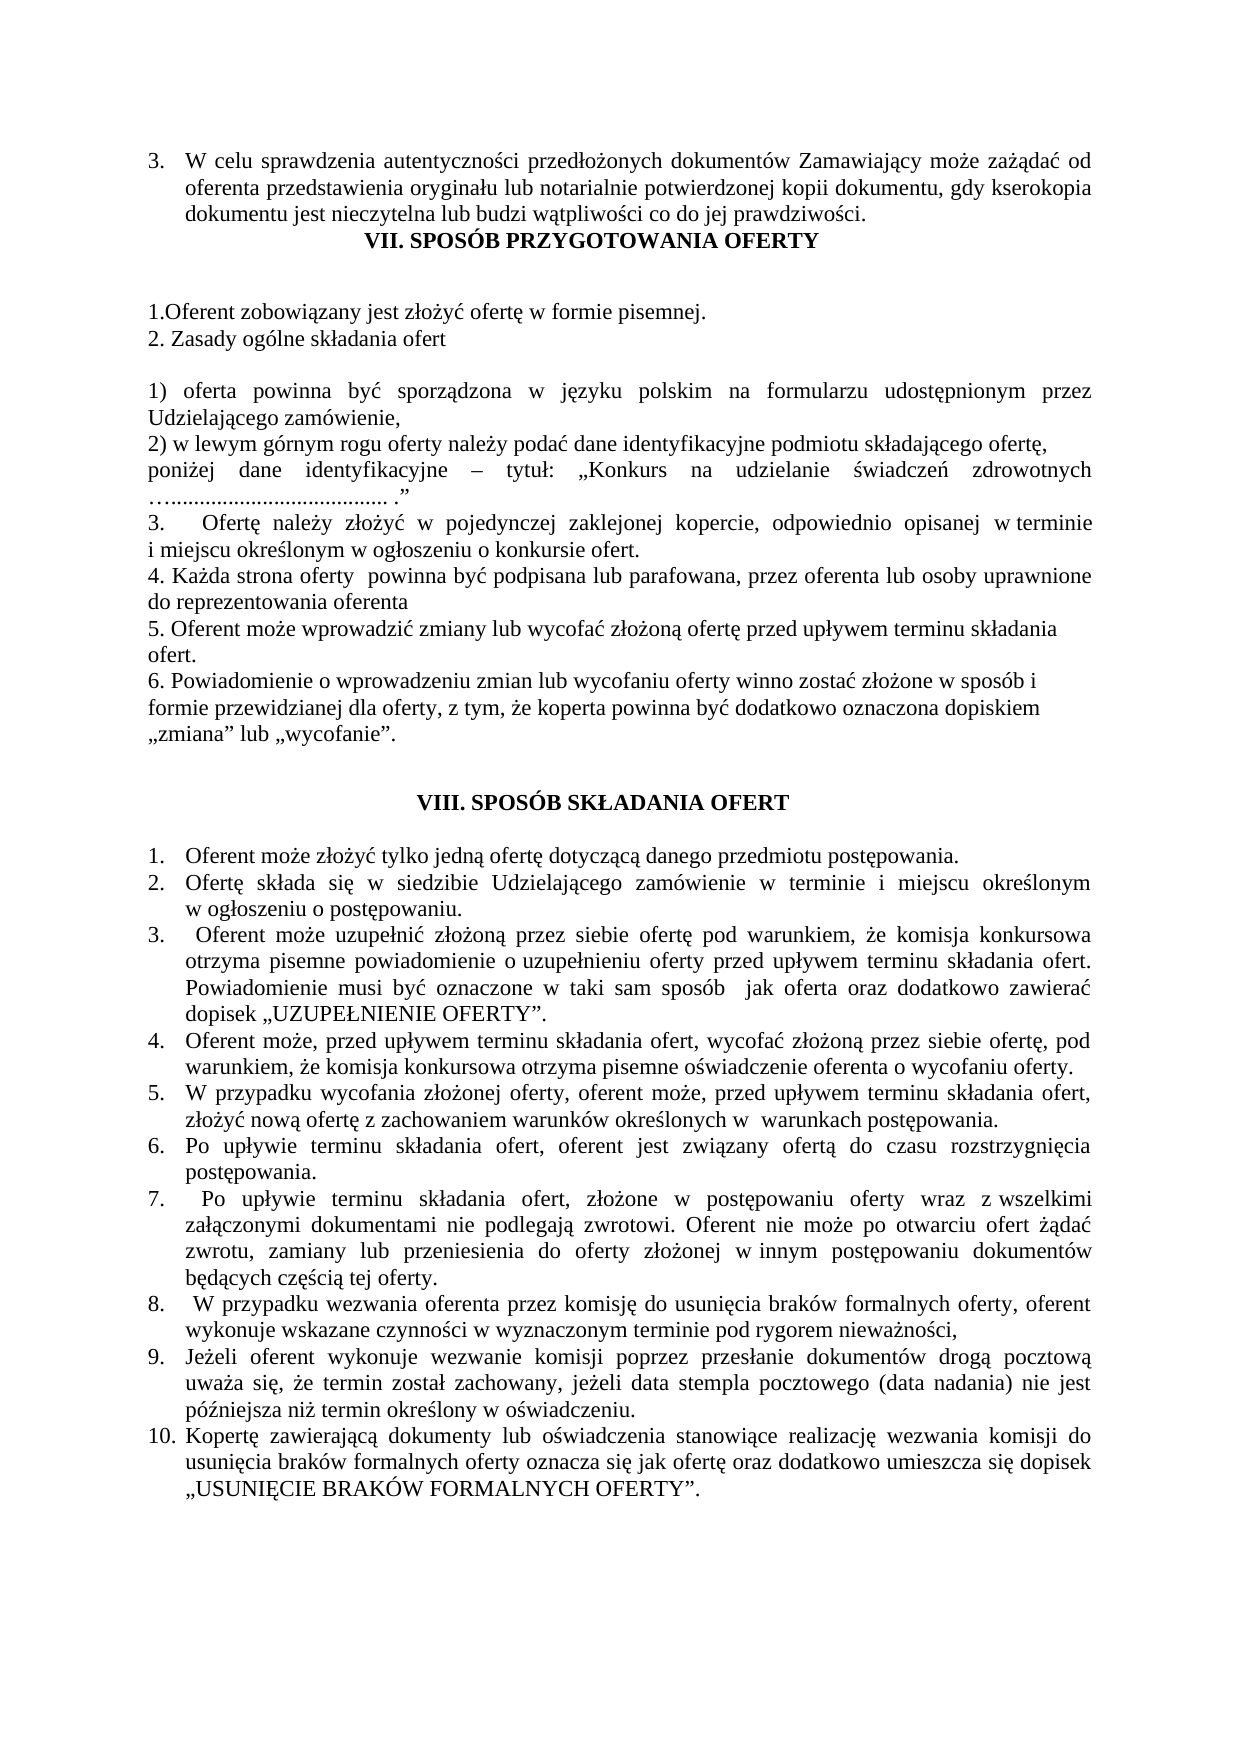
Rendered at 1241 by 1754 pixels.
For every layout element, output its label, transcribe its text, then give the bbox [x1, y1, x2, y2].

text 2. Zasady ogólne składania ofert [148, 325, 1093, 351]
text 3. Ofertę należy złożyć w pojedynczej zaklejonej kopercie, odpowiednio opisanej w terminie i miejscu określonym w ogłoszeniu o konkursie ofert. [148, 509, 1093, 562]
list Ofertę składa się w siedzibie Udzielającego zamówienie w terminie i miejscu określonym w ogłoszeniu o postępowaniu. [148, 868, 1093, 921]
list Jeżeli oferent wykonuje wezwanie komisji poprzez przesłanie dokumentów drogą pocztową uważa się, że termin został zachowany, jeżeli data stempla pocztowego (data nadania) nie jest późniejsza niż termin określony w oświadczeniu. [148, 1343, 1093, 1422]
list Po upływie terminu składania ofert, oferent jest związany ofertą do czasu rozstrzygnięcia postępowania. [148, 1132, 1093, 1185]
list Oferent może złożyć tylko jedną ofertę dotyczącą danego przedmiotu postępowania. [148, 842, 1093, 868]
list W przypadku wezwania oferenta przez komisję do usunięcia braków formalnych oferty, oferent wykonuje wskazane czynności w wyznaczonym terminie pod rygorem nieważności, [148, 1290, 1093, 1343]
text 1.Oferent zobowiązany jest złożyć ofertę w formie pisemnej. [148, 298, 1093, 325]
list W celu sprawdzenia autentyczności przedłożonych dokumentów Zamawiający może zażądać od oferenta przedstawienia oryginału lub notarialnie potwierdzonej kopii dokumentu, gdy kserokopia dokumentu jest nieczytelna lub budzi wątpliwości co do jej prawdziwości. [148, 148, 1093, 227]
list W przypadku wycofania złożonej oferty, oferent może, przed upływem terminu składania ofert, złożyć nową ofertę z zachowaniem warunków określonych w warunkach postępowania. [148, 1079, 1093, 1132]
text 5. Oferent może wprowadzić zmiany lub wycofać złożoną ofertę przed upływem terminu składania ofert. [148, 615, 1093, 667]
text VII. SPOSÓB PRZYGOTOWANIA OFERTY [185, 227, 1093, 253]
list Po upływie terminu składania ofert, złożone w postępowaniu oferty wraz z wszelkimi załączonymi dokumentami nie podlegają zwrotowi. Oferent nie może po otwarciu ofert żądać zwrotu, zamiany lub przeniesienia do oferty złożonej w innym postępowaniu dokumentów będących częścią tej oferty. [148, 1185, 1093, 1290]
list Kopertę zawierającą dokumenty lub oświadczenia stanowiące realizację wezwania komisji do usunięcia braków formalnych oferty oznacza się jak ofertę oraz dodatkowo umieszcza się dopisek „USUNIĘCIE BRAKÓW FORMALNYCH OFERTY”. [148, 1422, 1093, 1501]
text VIII. SPOSÓB SKŁADANIA OFERT [148, 789, 1093, 842]
text 1) oferta powinna być sporządzona w języku polskim na formularzu udostępnionym przez Udzielającego zamówienie, [148, 377, 1093, 430]
text 4. Każda strona oferty powinna być podpisana lub parafowana, przez oferenta lub osoby uprawnione do reprezentowania oferenta [148, 562, 1093, 615]
list Oferent może uzupełnić złożoną przez siebie ofertę pod warunkiem, że komisja konkursowa otrzyma pisemne powiadomienie o uzupełnieniu oferty przed upływem terminu składania ofert. Powiadomienie musi być oznaczone w taki sam sposób jak oferta oraz dodatkowo zawierać dopisek „UZUPEŁNIENIE OFERTY”. [148, 921, 1093, 1027]
text 6. Powiadomienie o wprowadzeniu zmian lub wycofaniu oferty winno zostać złożone w sposób i formie przewidzianej dla oferty, z tym, że koperta powinna być dodatkowo oznaczona dopiskiem „zmiana” lub „wycofanie”. [148, 667, 1093, 746]
list Oferent może, przed upływem terminu składania ofert, wycofać złożoną przez siebie ofertę, pod warunkiem, że komisja konkursowa otrzyma pisemne oświadczenie oferenta o wycofaniu oferty. [148, 1027, 1093, 1079]
text poniżej dane identyfikacyjne – tytuł: „Konkurs na udzielanie świadczeń zdrowotnych …...................................... .” [148, 457, 1093, 509]
text 2) w lewym górnym rogu oferty należy podać dane identyfikacyjne podmiotu składającego ofertę, [148, 430, 1093, 457]
